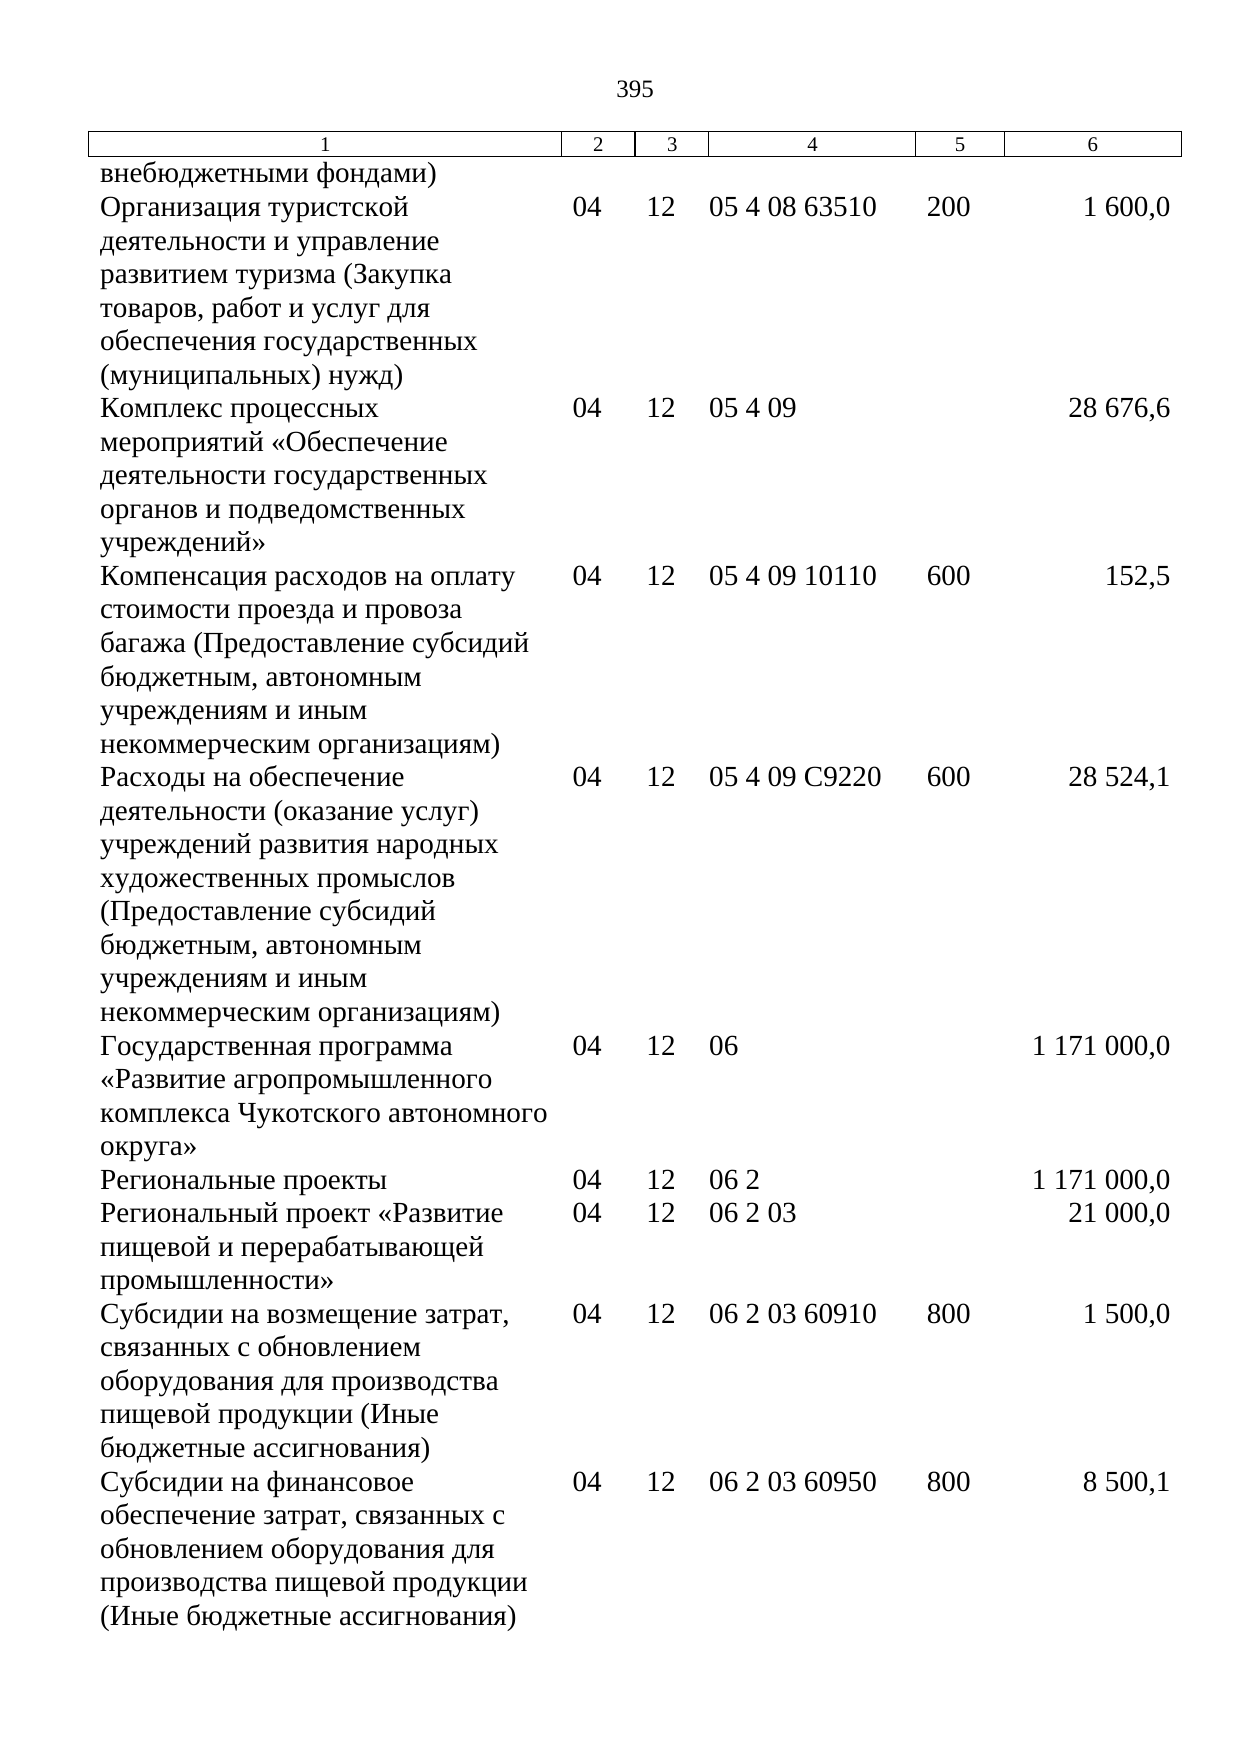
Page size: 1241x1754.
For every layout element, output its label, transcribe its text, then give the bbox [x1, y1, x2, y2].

table_header 3 [636, 132, 708, 156]
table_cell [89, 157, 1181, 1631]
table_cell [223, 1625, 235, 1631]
table_header 6 [1005, 132, 1181, 156]
table_header 1 [89, 132, 561, 156]
table_header 2 [562, 132, 634, 156]
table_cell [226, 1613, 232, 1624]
table_header 4 [709, 132, 915, 156]
table_header 5 [916, 132, 1004, 156]
